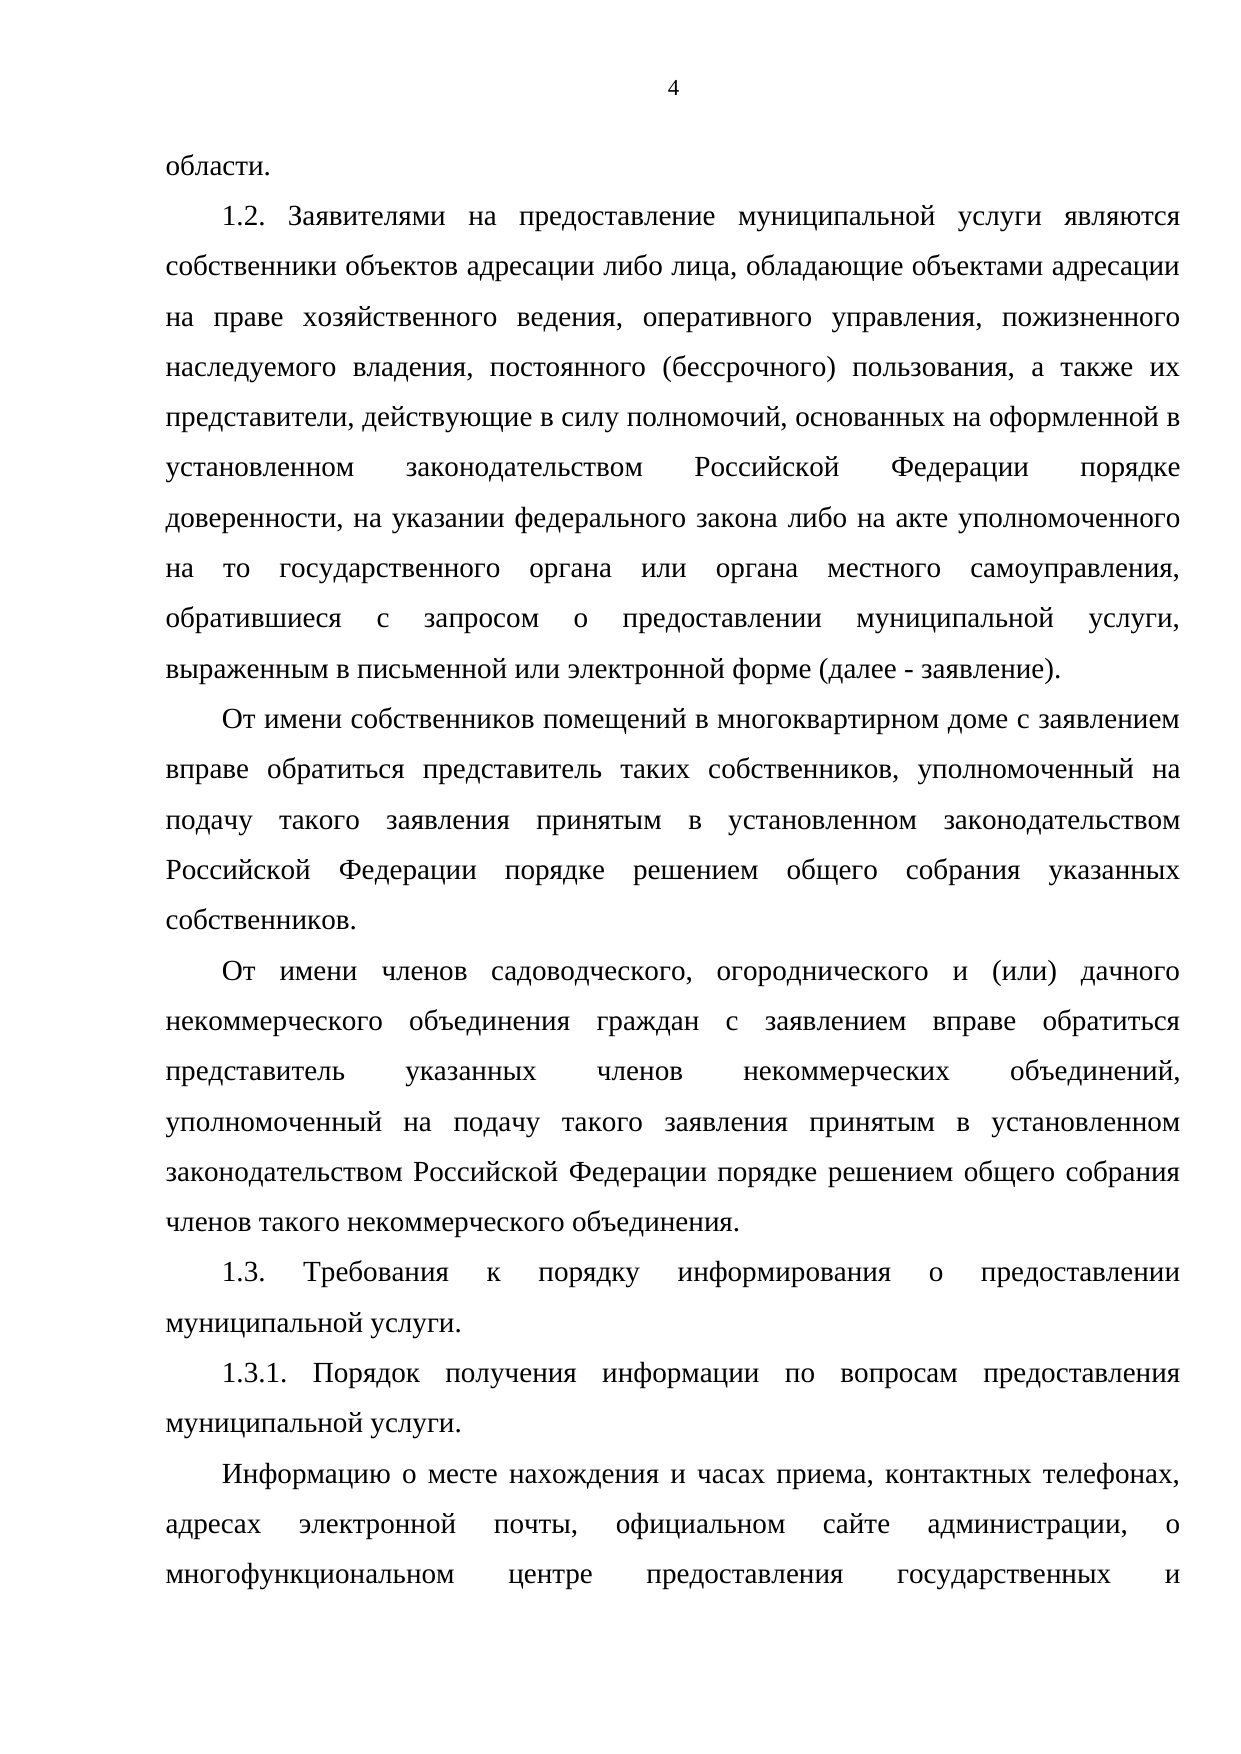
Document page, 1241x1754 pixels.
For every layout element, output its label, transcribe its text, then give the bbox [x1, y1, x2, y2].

text От имени собственников помещений в многоквартирном доме с заявлением вправе обратиться представитель таких собственников, уполномоченный на подачу такого заявления принятым в установленном законодательством Российской Федерации порядке решением общего собрания указанных собственников. [165, 701, 1181, 936]
text От имени членов садоводческого, огороднического и (или) дачного некоммерческого объединения граждан с заявлением вправе обратиться представитель указанных членов некоммерческих объединений, уполномоченный на подачу такого заявления принятым в установленном законодательством Российской Федерации порядке решением общего собрания членов такого некоммерческого объединения. [165, 953, 1181, 1238]
text 1.3.1. Порядок получения информации по вопросам предоставления муниципальной услуги. [165, 1355, 1181, 1439]
text 1.3. Требования к порядку информирования о предоставлении муниципальной услуги. [165, 1254, 1181, 1338]
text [165, 1456, 1181, 1590]
text 1.2. Заявителями на предоставление муниципальной услуги являются собственники объектов адресации либо лица, обладающие объектами адресации на праве хозяйственного ведения, оперативного управления, пожизненного наследуемого владения, постоянного (бессрочного) пользования, а также их представители, действующие в силу полномочий, основанных на оформленной в установленном законодательством Российской Федерации порядке доверенности, на указании федерального закона либо на акте уполномоченного на то государственного органа или органа местного самоуправления, обратившиеся с запросом о предоставлении муниципальной услуги, выраженным в письменной или электронной форме (далее - заявление). [165, 198, 1181, 684]
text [165, 148, 1181, 181]
